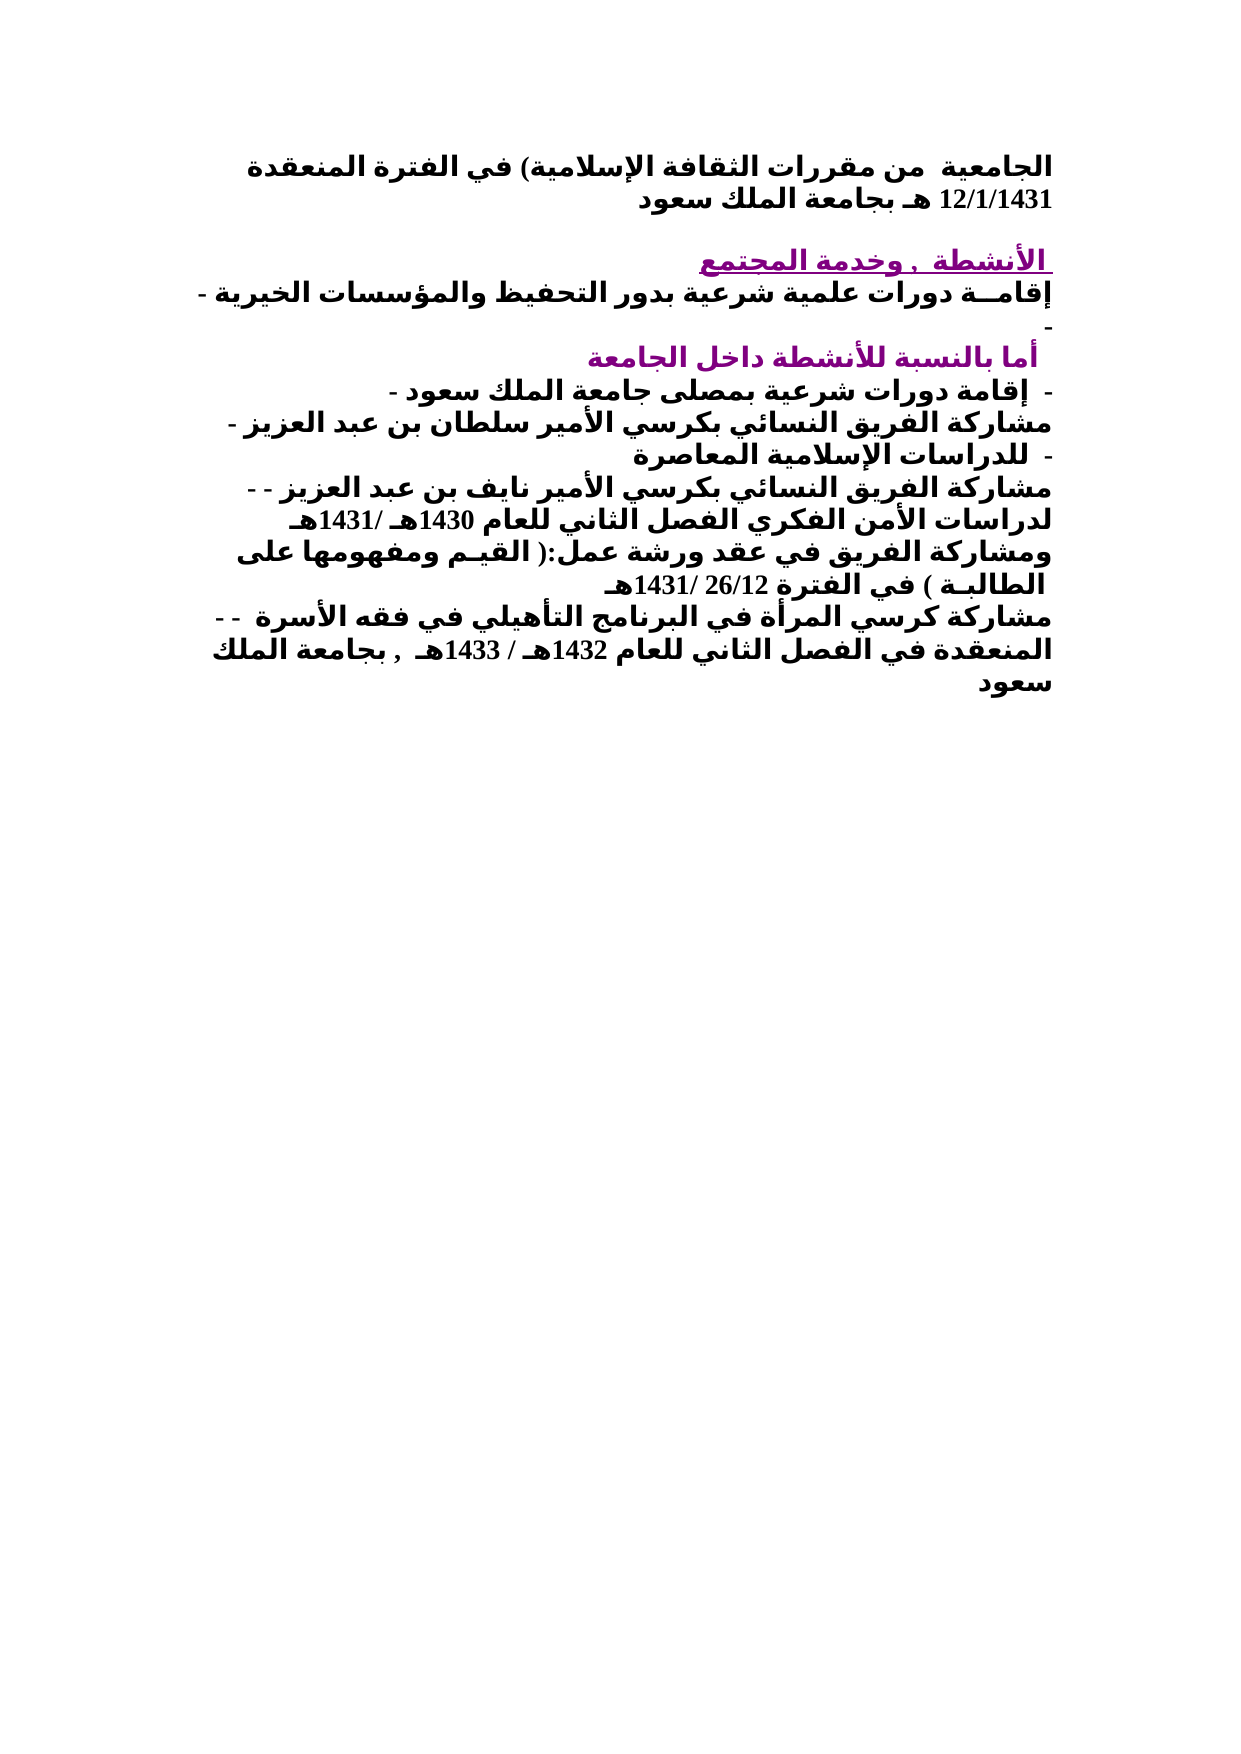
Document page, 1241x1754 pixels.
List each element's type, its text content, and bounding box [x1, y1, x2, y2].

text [187, 150, 1053, 215]
text الأنشطة , وخدمة المجتمع - إقامــة دورات علمية شرعية بدور التحفيظ والمؤسسات الخيرية - أما بالنسبة للأنشطة داخل الجامعة - إقامة دورات شرعية بمصلى جامعة الملك سعود - - مشاركة الفريق النسائي بكرسي الأمير سلطان بن عبد العزيز للدراسات الإسلامية المعاصرة - - - مشاركة الفريق النسائي بكرسي الأمير نايف بن عبد العزيز لدراسات الأمن الفكري الفصل الثاني للعام 1430هـ /1431هـ ومشاركة الفريق في عقد ورشة عمل:( القيـم ومفهومها على الطالبـة ) في الفترة 26/12 /1431هـ - - مشاركة كرسي المرأة في البرنامج التأهيلي في فقه الأسرة المنعقدة في الفصل الثاني للعام 1432هـ / 1433هـ , بجامعة الملك سعود [187, 244, 1053, 697]
